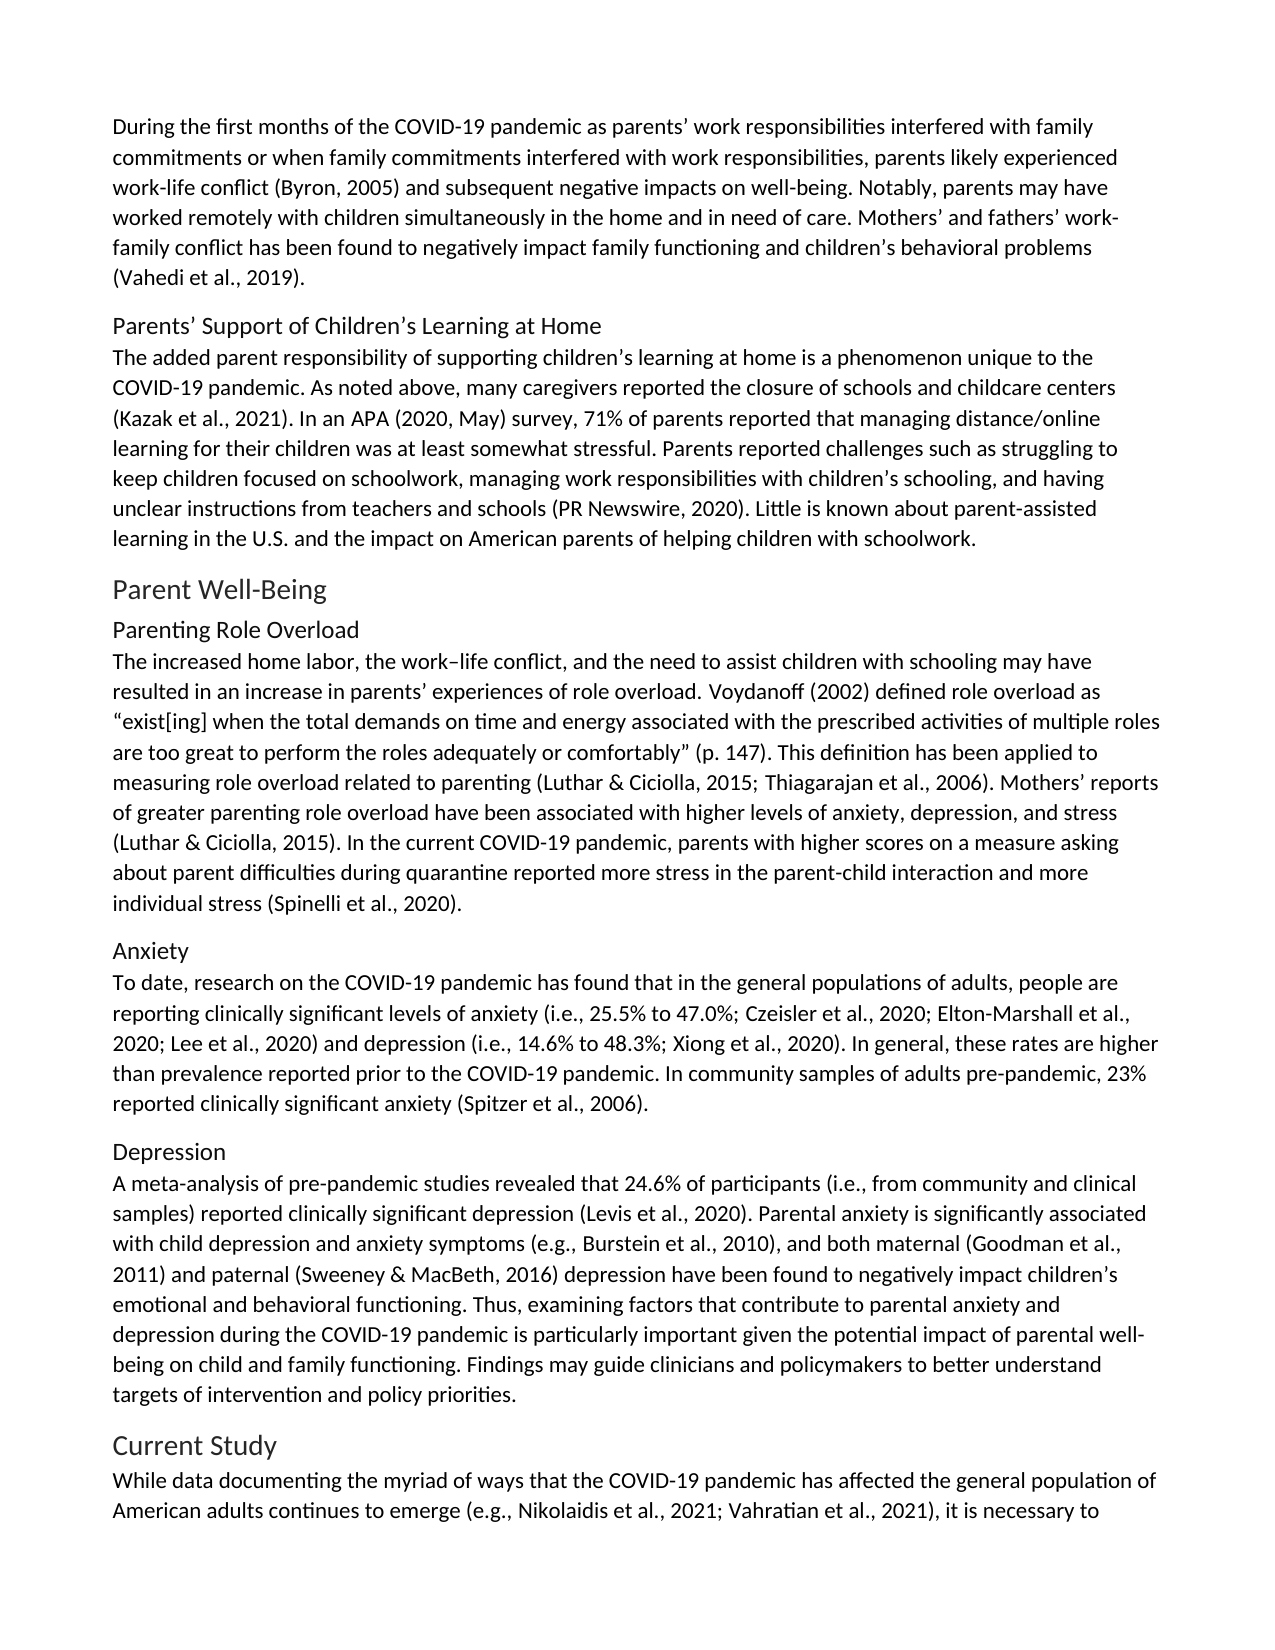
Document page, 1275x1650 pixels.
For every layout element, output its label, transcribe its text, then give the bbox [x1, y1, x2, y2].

text To date, research on the COVID-19 pandemic has found that in the general populations of adults, people are reporting clinically significant levels of anxiety (i.e., 25.5% to 47.0%; Czeisler et al., 2020; Elton-Marshall et al., 2020; Lee et al., 2020) and depression (i.e., 14.6% to 48.3%; Xiong et al., 2020). In general, these rates are higher than prevalence reported prior to the COVID-19 pandemic. In community samples of adults pre-pandemic, 23% reported clinically significant anxiety (Spitzer et al., 2006). [112, 968, 1162, 1117]
text The added parent responsibility of supporting children’s learning at home is a phenomenon unique to the COVID-19 pandemic. As noted above, many caregivers reported the closure of schools and childcare centers (Kazak et al., 2021). In an APA (2020, May) survey, 71% of parents reported that managing distance/online learning for their children was at least somewhat stressful. Parents reported challenges such as struggling to keep children focused on schoolwork, managing work responsibilities with children’s schooling, and having unclear instructions from teachers and schools (PR Newswire, 2020). Little is known about parent-assisted learning in the U.S. and the impact on American parents of helping children with schoolwork. [112, 343, 1162, 553]
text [112, 112, 1162, 292]
subtitle Current Study [112, 1427, 1162, 1463]
subtitle Parent Well-Being [112, 571, 1162, 607]
text A meta-analysis of pre-pandemic studies revealed that 24.6% of participants (i.e., from community and clinical samples) reported clinically significant depression (Levis et al., 2020). Parental anxiety is significantly associated with child depression and anxiety symptoms (e.g., Burstein et al., 2010), and both maternal (Goodman et al., 2011) and paternal (Sweeney & MacBeth, 2016) depression have been found to negatively impact children’s emotional and behavioral functioning. Thus, examining factors that contribute to parental anxiety and depression during the COVID-19 pandemic is particularly important given the potential impact of parental well-being on child and family functioning. Findings may guide clinicians and policymakers to better understand targets of intervention and policy priorities. [112, 1169, 1162, 1408]
text The increased home labor, the work–life conflict, and the need to assist children with schooling may have resulted in an increase in parents’ experiences of role overload. Voydanoff (2002) defined role overload as “exist[ing] when the total demands on time and energy associated with the prescribed activities of multiple roles are too great to perform the roles adequately or comfortably” (p. 147). This definition has been applied to measuring role overload related to parenting (Luthar & Ciciolla, 2015; Thiagarajan et al., 2006). Mothers’ reports of greater parenting role overload have been associated with higher levels of anxiety, depression, and stress (Luthar & Ciciolla, 2015). In the current COVID-19 pandemic, parents with higher scores on a measure asking about parent difficulties during quarantine reported more stress in the parent-child interaction and more individual stress (Spinelli et al., 2020). [112, 647, 1162, 917]
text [112, 1466, 1162, 1524]
subtitle Depression [112, 1136, 1162, 1167]
subtitle Parenting Role Overload [112, 614, 1162, 644]
subtitle Anxiety [112, 936, 1162, 966]
subtitle Parents’ Support of Children’s Learning at Home [112, 310, 1162, 341]
